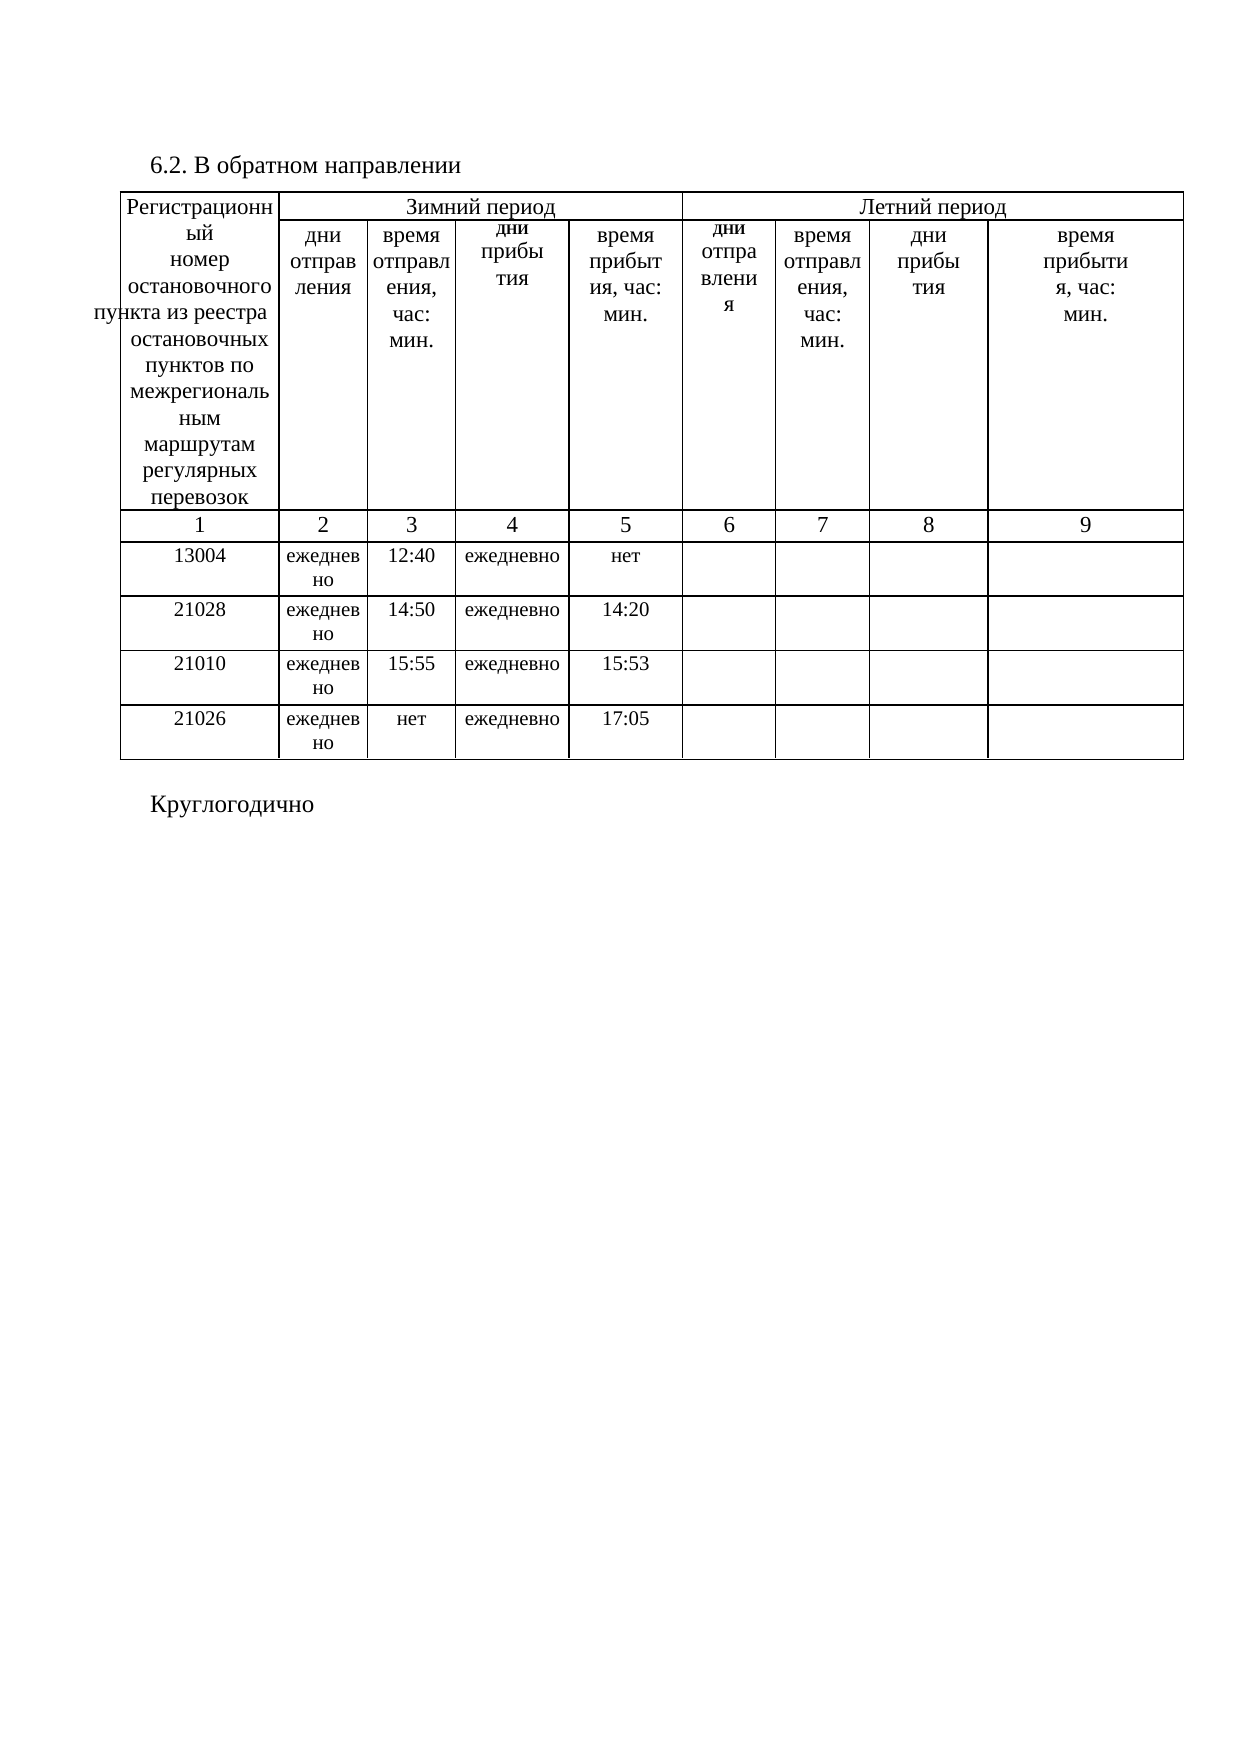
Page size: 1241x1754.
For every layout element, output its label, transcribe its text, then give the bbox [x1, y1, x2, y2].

table_cell [870, 543, 987, 595]
table_cell [776, 543, 869, 595]
table_cell 21010 [121, 651, 278, 704]
table_cell 21028 [121, 597, 278, 650]
table_cell [683, 706, 775, 758]
table_cell нет [570, 543, 682, 595]
table_cell 13004 [121, 543, 278, 595]
table_cell 21026 [121, 706, 278, 758]
table_cell дни прибы тия [870, 221, 987, 509]
table_cell 15:53 [570, 651, 682, 704]
table_cell 9 [989, 511, 1183, 541]
table_cell [683, 543, 775, 595]
table_cell нет [368, 706, 455, 758]
table_cell 14:50 [368, 597, 455, 650]
table_cell 7 [776, 511, 869, 541]
table_cell [989, 543, 1183, 595]
table_cell [683, 597, 775, 650]
table_cell 15:55 [368, 651, 455, 704]
table_cell 3 [368, 511, 455, 541]
table_cell время отправл ения, час: мин. [776, 221, 869, 509]
table_cell ежедневно [280, 543, 367, 595]
table_cell время отправл ения, час: мин. [368, 221, 455, 509]
table_cell [776, 651, 869, 704]
table_cell 14:20 [570, 597, 682, 650]
table_cell [683, 651, 775, 704]
table_cell ежедневно [280, 597, 367, 650]
table_cell ежедневно [456, 706, 568, 758]
table_cell [989, 597, 1183, 650]
table_cell 17:05 [570, 706, 682, 758]
table_cell ежедневно [456, 543, 568, 595]
table_cell 5 [570, 511, 682, 541]
table_cell ежедневно [456, 651, 568, 704]
table_cell 4 [456, 511, 568, 541]
table_cell дни отправ ления [280, 221, 367, 509]
table_cell [989, 651, 1183, 704]
table_cell ежедневно [280, 706, 367, 758]
table_cell время прибыти я, час: мин. [989, 221, 1183, 509]
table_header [121, 193, 278, 509]
table_cell ДНИ прибы тия [456, 221, 568, 509]
table_cell время прибыт ия, час: мин. [570, 221, 682, 509]
table_cell [776, 597, 869, 650]
text Круглогодично [150, 789, 1090, 817]
table_header Зимний период [280, 193, 682, 219]
table_header Летний период [683, 193, 1183, 219]
text 6.2. В обратном направлении [150, 150, 1090, 179]
table_cell [870, 651, 987, 704]
table_cell 8 [870, 511, 987, 541]
table_cell 12:40 [368, 543, 455, 595]
table_cell 2 [280, 511, 367, 541]
table_cell ежедневно [280, 651, 367, 704]
table_cell [870, 597, 987, 650]
table_cell 6 [683, 511, 775, 541]
table_cell [776, 706, 869, 758]
table_cell ДНИ отпра влени я [683, 221, 775, 509]
table_cell [989, 706, 1183, 758]
table_cell ежедневно [456, 597, 568, 650]
table_cell 1 [121, 511, 278, 541]
table_cell [870, 706, 987, 758]
